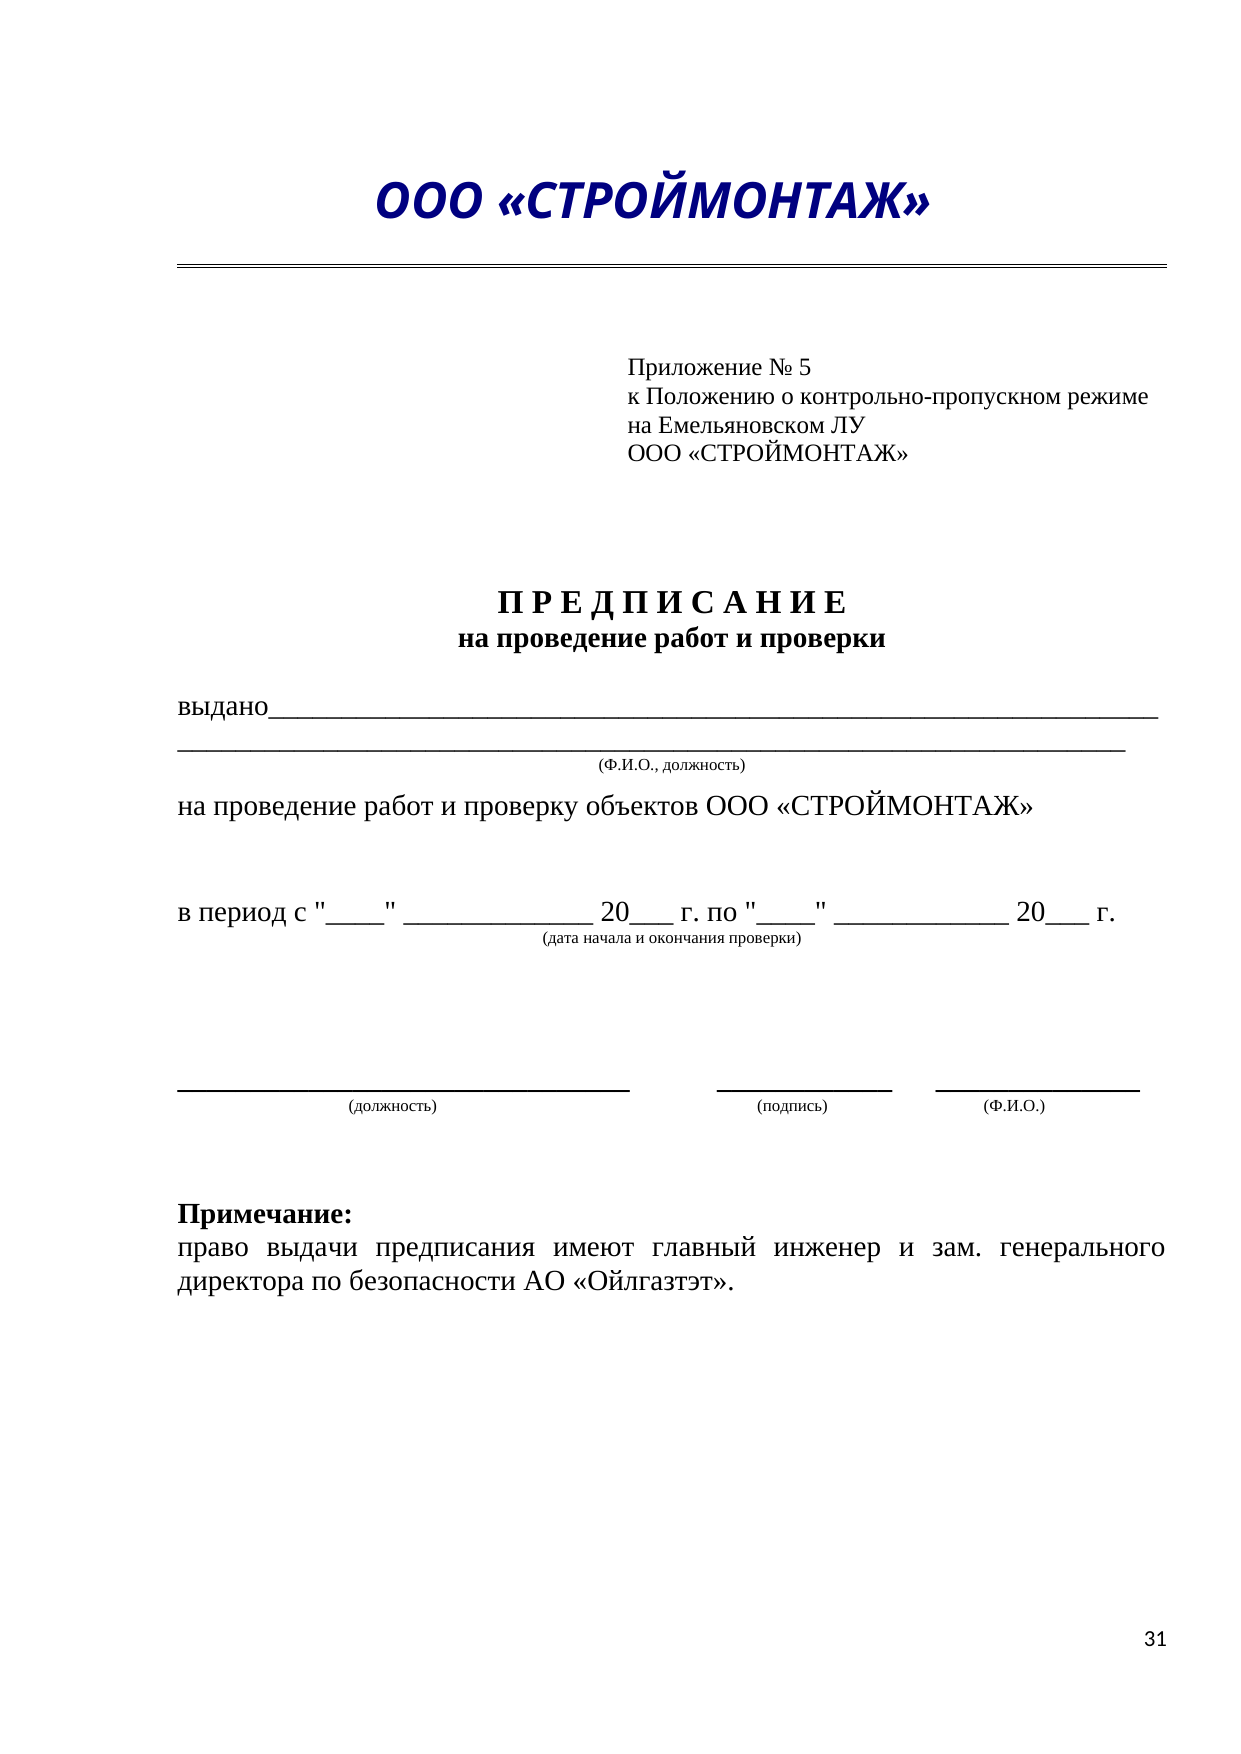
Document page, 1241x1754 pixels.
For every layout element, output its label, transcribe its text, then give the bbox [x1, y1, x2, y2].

subtitle Приложение № 5 [177, 352, 1137, 381]
text на проведение работ и проверку объектов ООО «СТРОЙМОНТАЖ» [177, 788, 1167, 822]
text на проведение работ и проверки [177, 621, 1167, 654]
text П Р Е Д П И С А Н И Е [177, 582, 1167, 621]
text в период с "____" _____________ 20___ г. по "____" ____________ 20___ г. [177, 894, 1167, 927]
text ООО «СТРОЙМОНТАЖ» [177, 438, 1167, 467]
text Примечание: [177, 1196, 1167, 1229]
text право выдачи предписания имеют главный инженер и зам. генерального директора по безопасности АО «Ойлгазтэт». [177, 1229, 1167, 1296]
text (Ф.И.О., должность) [177, 755, 1167, 788]
text выдано______________________________________________________________________________________________________________________________ [177, 688, 1167, 755]
text (дата начала и окончания проверки) [177, 927, 1167, 961]
text к Положению о контрольно-пропускном режиме [177, 381, 1167, 410]
subtitle ООО «СТРОЙМОНТАЖ» [177, 165, 1137, 233]
text (должность) (подпись) (Ф.И.О.) [177, 1095, 1167, 1129]
text на Емельяновском ЛУ [177, 410, 1167, 438]
text _______________________________ ____________ ______________ [177, 1062, 1167, 1095]
